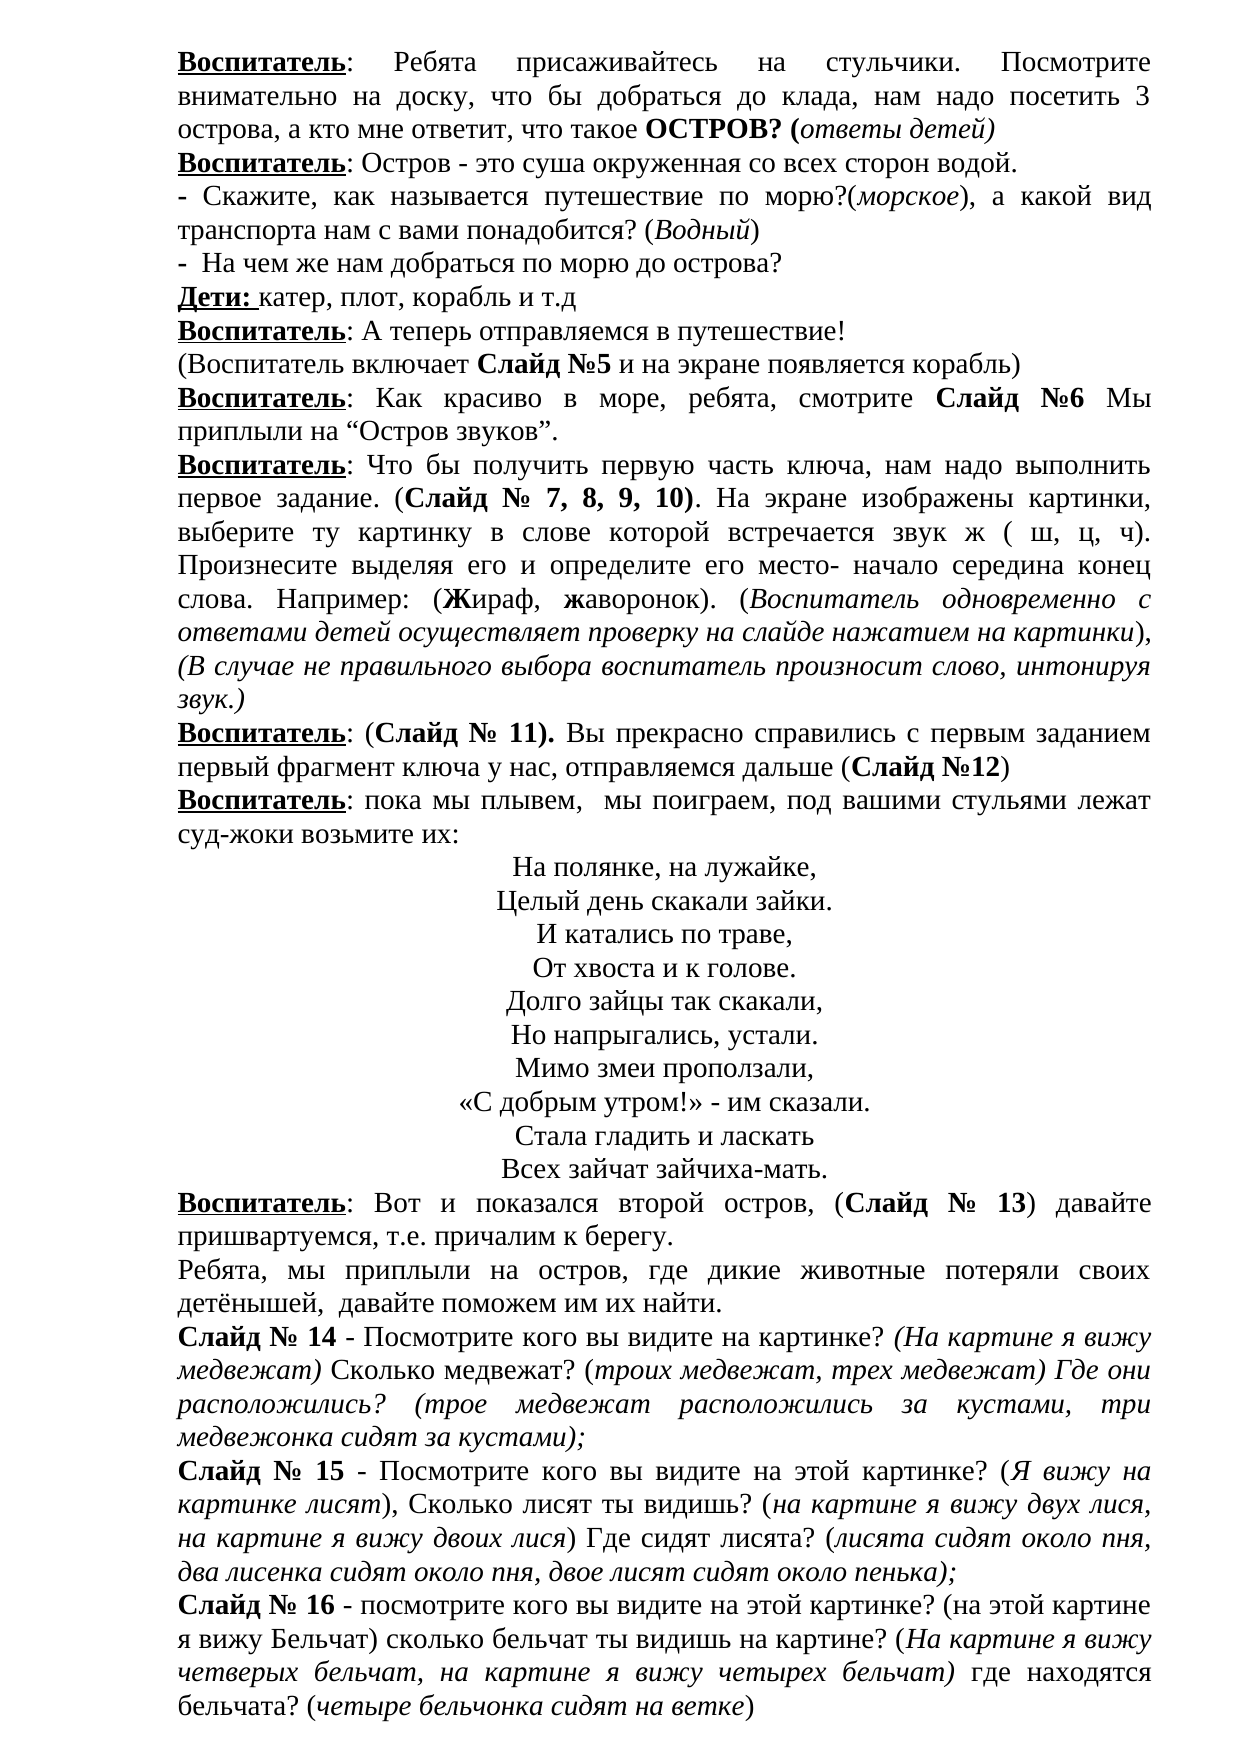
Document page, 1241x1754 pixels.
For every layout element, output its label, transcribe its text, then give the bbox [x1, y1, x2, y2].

text От хвоста и к голове. [177, 950, 1152, 983]
text «С добрым утром!» - им сказали. [177, 1084, 1152, 1118]
text Слайд № 14 - Посмотрите кого вы видите на картинке? (На картине я вижу медвежат) Сколько медвежат? (троих медвежат, трех медвежат) Где они расположились? (трое медвежат расположились за кустами, три медвежонка сидят за кустами); [177, 1319, 1152, 1453]
text Воспитатель: Как красиво в море, ребята, смотрите Слайд №6 Мы приплыли на “Остров звуков”. [177, 380, 1152, 447]
text Стала гладить и ласкать [177, 1118, 1152, 1151]
text Воспитатель: Ребята присаживайтесь на стульчики. Посмотрите внимательно на доску, что бы добраться до клада, нам надо посетить 3 острова, а кто мне ответит, что такое ОСТРОВ? (ответы детей) [177, 44, 1152, 145]
text Долго зайцы так скакали, [177, 983, 1152, 1017]
text Воспитатель: Вот и показался второй остров, (Слайд № 13) давайте пришвартуемся, т.е. причалим к берегу. [177, 1185, 1152, 1252]
text Слайд № 15 - Посмотрите кого вы видите на этой картинке? (Я вижу на картинке лисят), Сколько лисят ты видишь? (на картине я вижу двух лися, на картине я вижу двоих лися) Где сидят лисята? (лисята сидят около пня, два лисенка сидят около пня, двое лисят сидят около пенька); [177, 1453, 1152, 1587]
text Дети: катер, плот, корабль и т.д [177, 279, 1152, 313]
text Ребята, мы приплыли на остров, где дикие животные потеряли своих детёнышей, давайте поможем им их найти. [177, 1252, 1152, 1319]
text Воспитатель: Остров - это суша окруженная со всех сторон водой. [177, 145, 1152, 178]
text На полянке, на лужайке, [177, 849, 1152, 883]
text Воспитатель: А теперь отправляемся в путешествие! [177, 313, 1152, 346]
text Воспитатель: Что бы получить первую часть ключа, нам надо выполнить первое задание. (Слайд № 7, 8, 9, 10). На экране изображены картинки, выберите ту картинку в слове которой встречается звук ж ( ш, ц, ч). Произнесите выделяя его и определите его место- начало середина конец слова. Например: (Жираф, жаворонок). (Воспитатель одновременно с ответами детей осуществляет проверку на слайде нажатием на картинки),(В случае не правильного выбора воспитатель произносит слово, интонируя звук.) [177, 447, 1152, 715]
text Воспитатель: (Слайд № 11). Вы прекрасно справились с первым заданием первый фрагмент ключа у нас, отправляемся дальше (Слайд №12) [177, 715, 1152, 782]
text - Скажите, как называется путешествие по морю?(морское), а какой вид транспорта нам с вами понадобится? (Водный) [177, 178, 1152, 246]
text - На чем же нам добраться по морю до острова? [177, 246, 1152, 279]
text Но напрыгались, устали. [177, 1017, 1152, 1051]
text Целый день скакали зайки. [177, 883, 1152, 916]
text И катались по траве, [177, 916, 1152, 950]
text Воспитатель: пока мы плывем, мы поиграем, под вашими стульями лежат суд-жоки возьмите их: [177, 782, 1152, 849]
text Слайд № 16 - посмотрите кого вы видите на этой картинке? (на этой картине я вижу Бельчат) сколько бельчат ты видишь на картине? (На картине я вижу четверых бельчат, на картине я вижу четырех бельчат) где находятся бельчата? (четыре бельчонка сидят на ветке) [177, 1587, 1152, 1721]
text Мимо змеи проползали, [177, 1051, 1152, 1084]
text (Воспитатель включает Слайд №5 и на экране появляется корабль) [177, 346, 1152, 380]
text Всех зайчат зайчиха-мать. [177, 1151, 1152, 1185]
